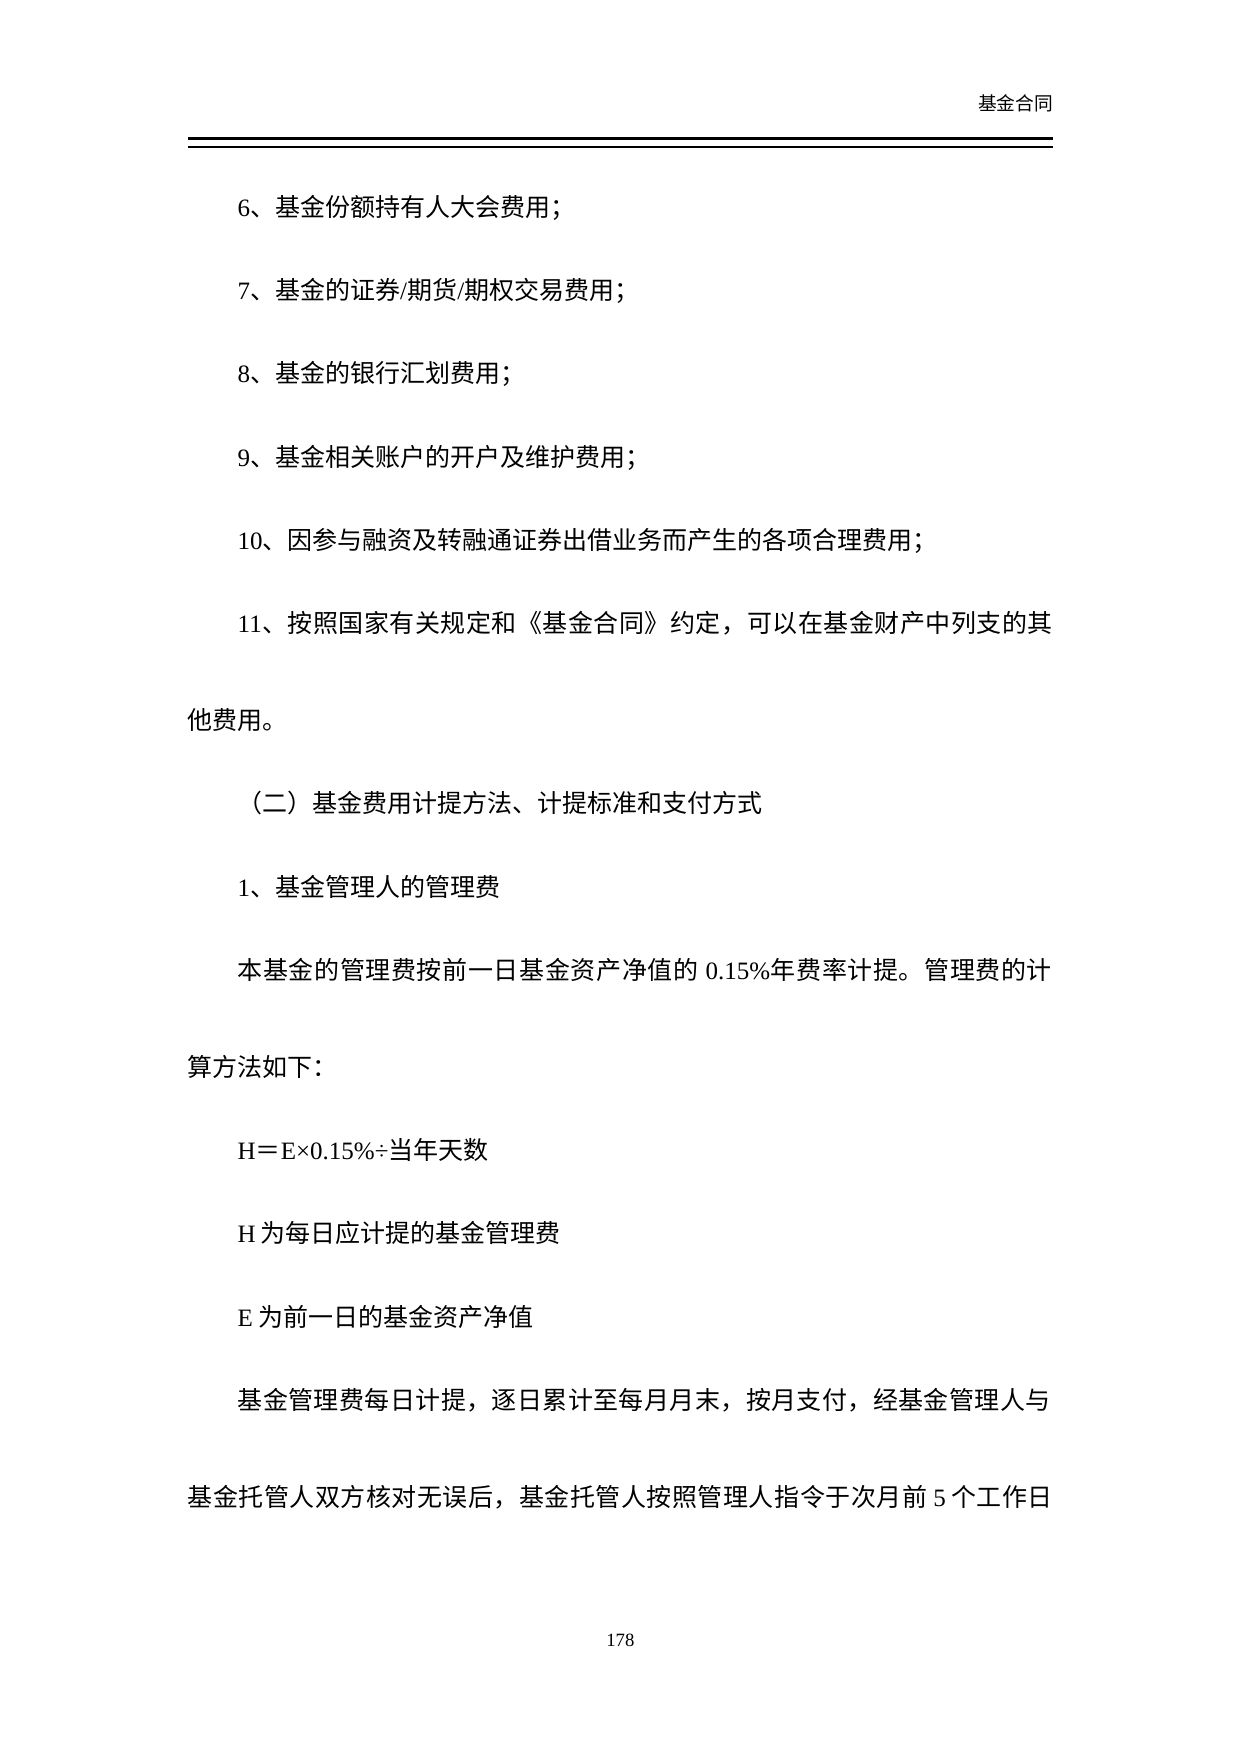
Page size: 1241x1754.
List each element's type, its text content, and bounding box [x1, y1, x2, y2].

text 本基金的管理费按前一日基金资产净值的0.15%年费率计提。管理费的计算方法如下： [187, 936, 1053, 1098]
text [187, 1366, 1053, 1528]
text 7、基金的证券/期货/期权交易费用； [187, 256, 1053, 321]
text （二）基金费用计提方法、计提标准和支付方式 [187, 769, 1053, 834]
text E为前一日的基金资产净值 [187, 1283, 1053, 1348]
text 11、按照国家有关规定和《基金合同》约定，可以在基金财产中列支的其他费用。 [187, 589, 1053, 751]
text 1、基金管理人的管理费 [187, 853, 1053, 918]
text 10、因参与融资及转融通证券出借业务而产生的各项合理费用； [187, 506, 1053, 571]
text H＝E×0.15%÷当年天数 [187, 1116, 1053, 1181]
text H为每日应计提的基金管理费 [187, 1199, 1053, 1264]
text 8、基金的银行汇划费用； [187, 339, 1053, 404]
text 9、基金相关账户的开户及维护费用； [187, 423, 1053, 488]
text 6、基金份额持有人大会费用； [187, 173, 1053, 238]
